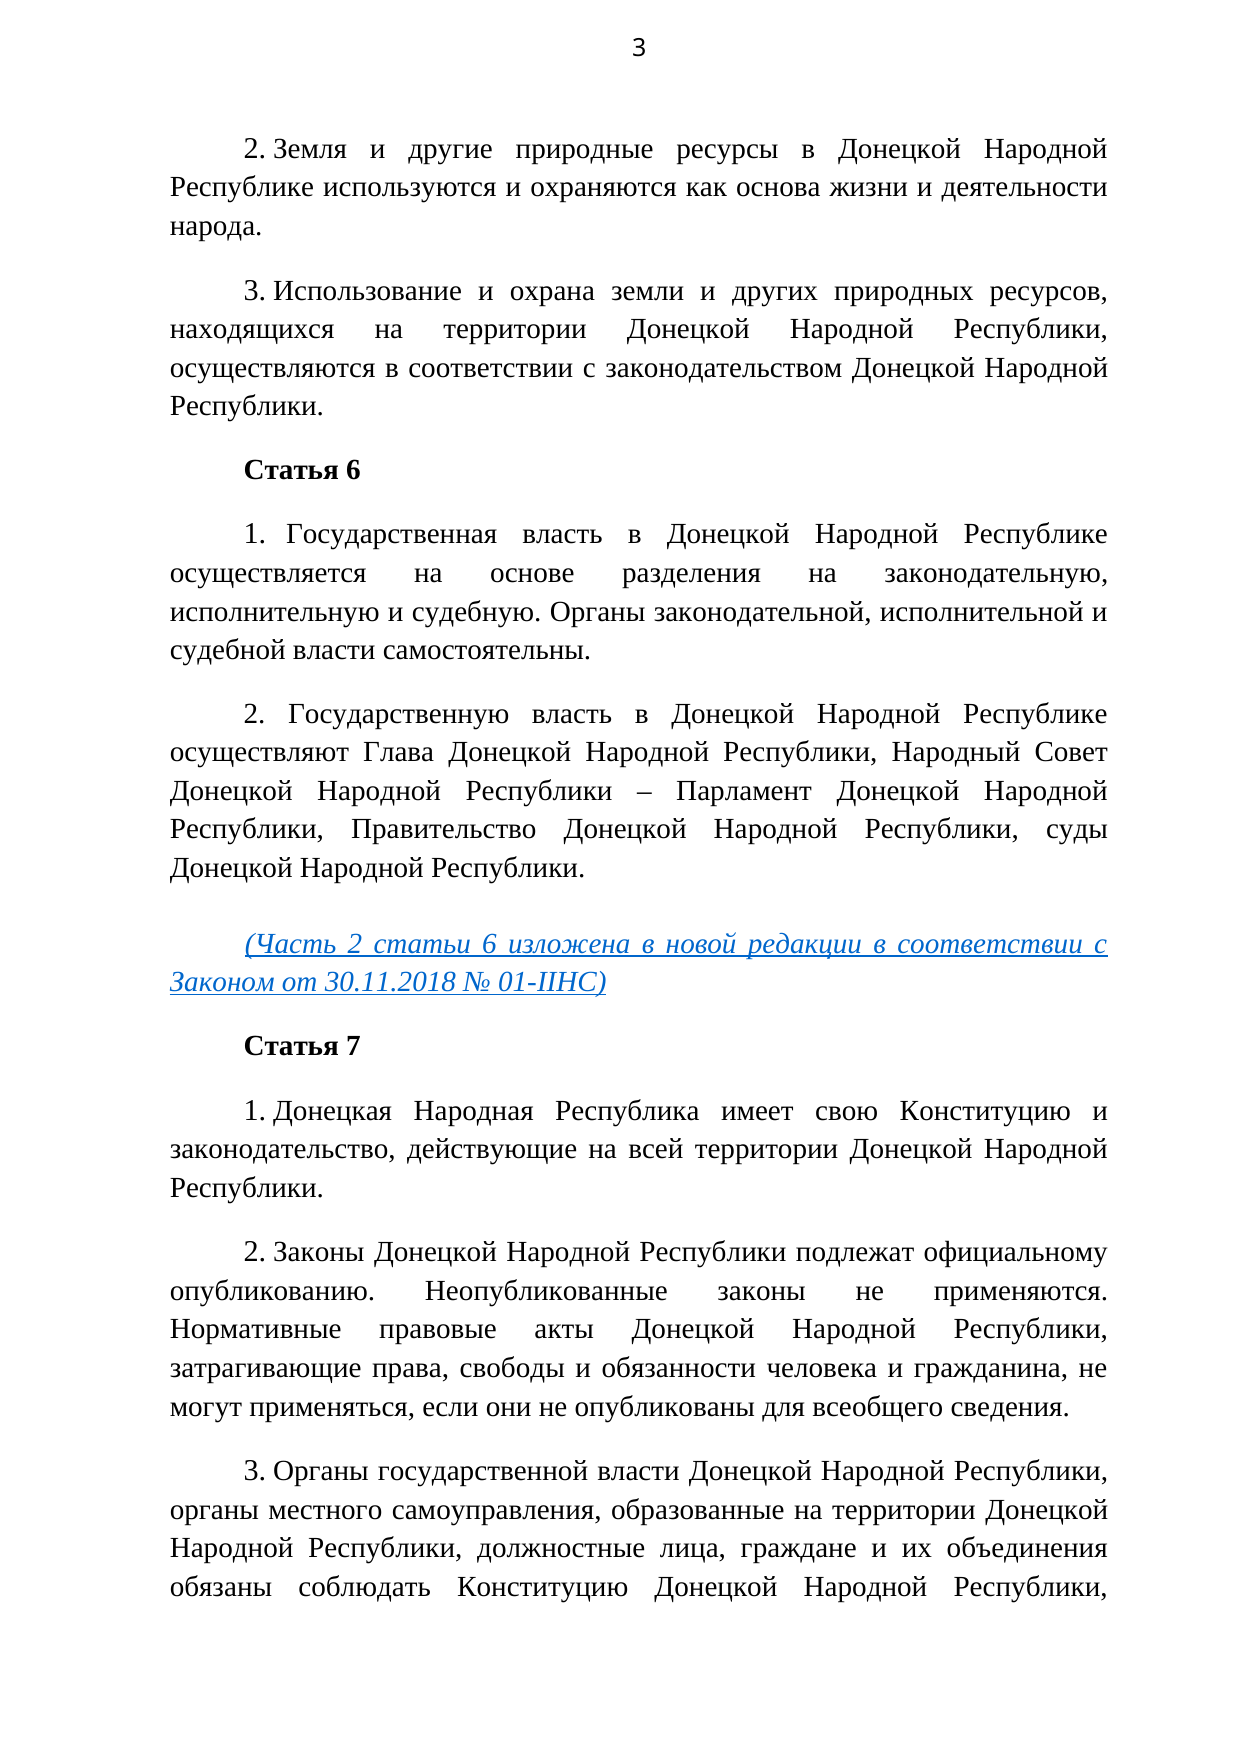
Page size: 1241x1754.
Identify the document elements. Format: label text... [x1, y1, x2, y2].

list Законы Донецкой Народной Республики подлежат официальному опубликованию. Неопубликованные законы не применяются. Нормативные правовые акты Донецкой Народной Республики, затрагивающие права, свободы и обязанности человека и гражданина, не могут применяться, если они не опубликованы для всеобщего сведения. [169, 1233, 1108, 1422]
text 2. Государственную власть в Донецкой Народной Республике осуществляют Глава Донецкой Народной Республики, Народный Совет Донецкой Народной Республики – Парламент Донецкой Народной Республики, Правительство Донецкой Народной Республики, суды Донецкой Народной Республики. [169, 696, 1108, 883]
list Использование и охрана земли и других природных ресурсов, находящихся на территории Донецкой Народной Республики, осуществляются в соответствии с законодательством Донецкой Народной Республики. [169, 272, 1108, 422]
list Земля и другие природные ресурсы в Донецкой Народной Республике используются и охраняются как основа жизни и деятельности народа. [169, 130, 1108, 242]
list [169, 1452, 1108, 1603]
text (Часть 2 статьи 6 изложена в новой редакции в соответствии с Законом от 30.11.2018 № 01-IIНС) [169, 926, 1108, 998]
list Государственная власть в Донецкой Народной Республике осуществляется на основе разделения на законодательную, исполнительную и судебную. Органы законодательной, исполнительной и судебной власти самостоятельны. [169, 516, 1108, 666]
text Статья 6 [169, 452, 1108, 486]
list Донецкая Народная Республика имеет свою Конституцию и законодательство, действующие на всей территории Донецкой Народной Республики. [169, 1092, 1108, 1203]
text Статья 7 [169, 1028, 1108, 1062]
